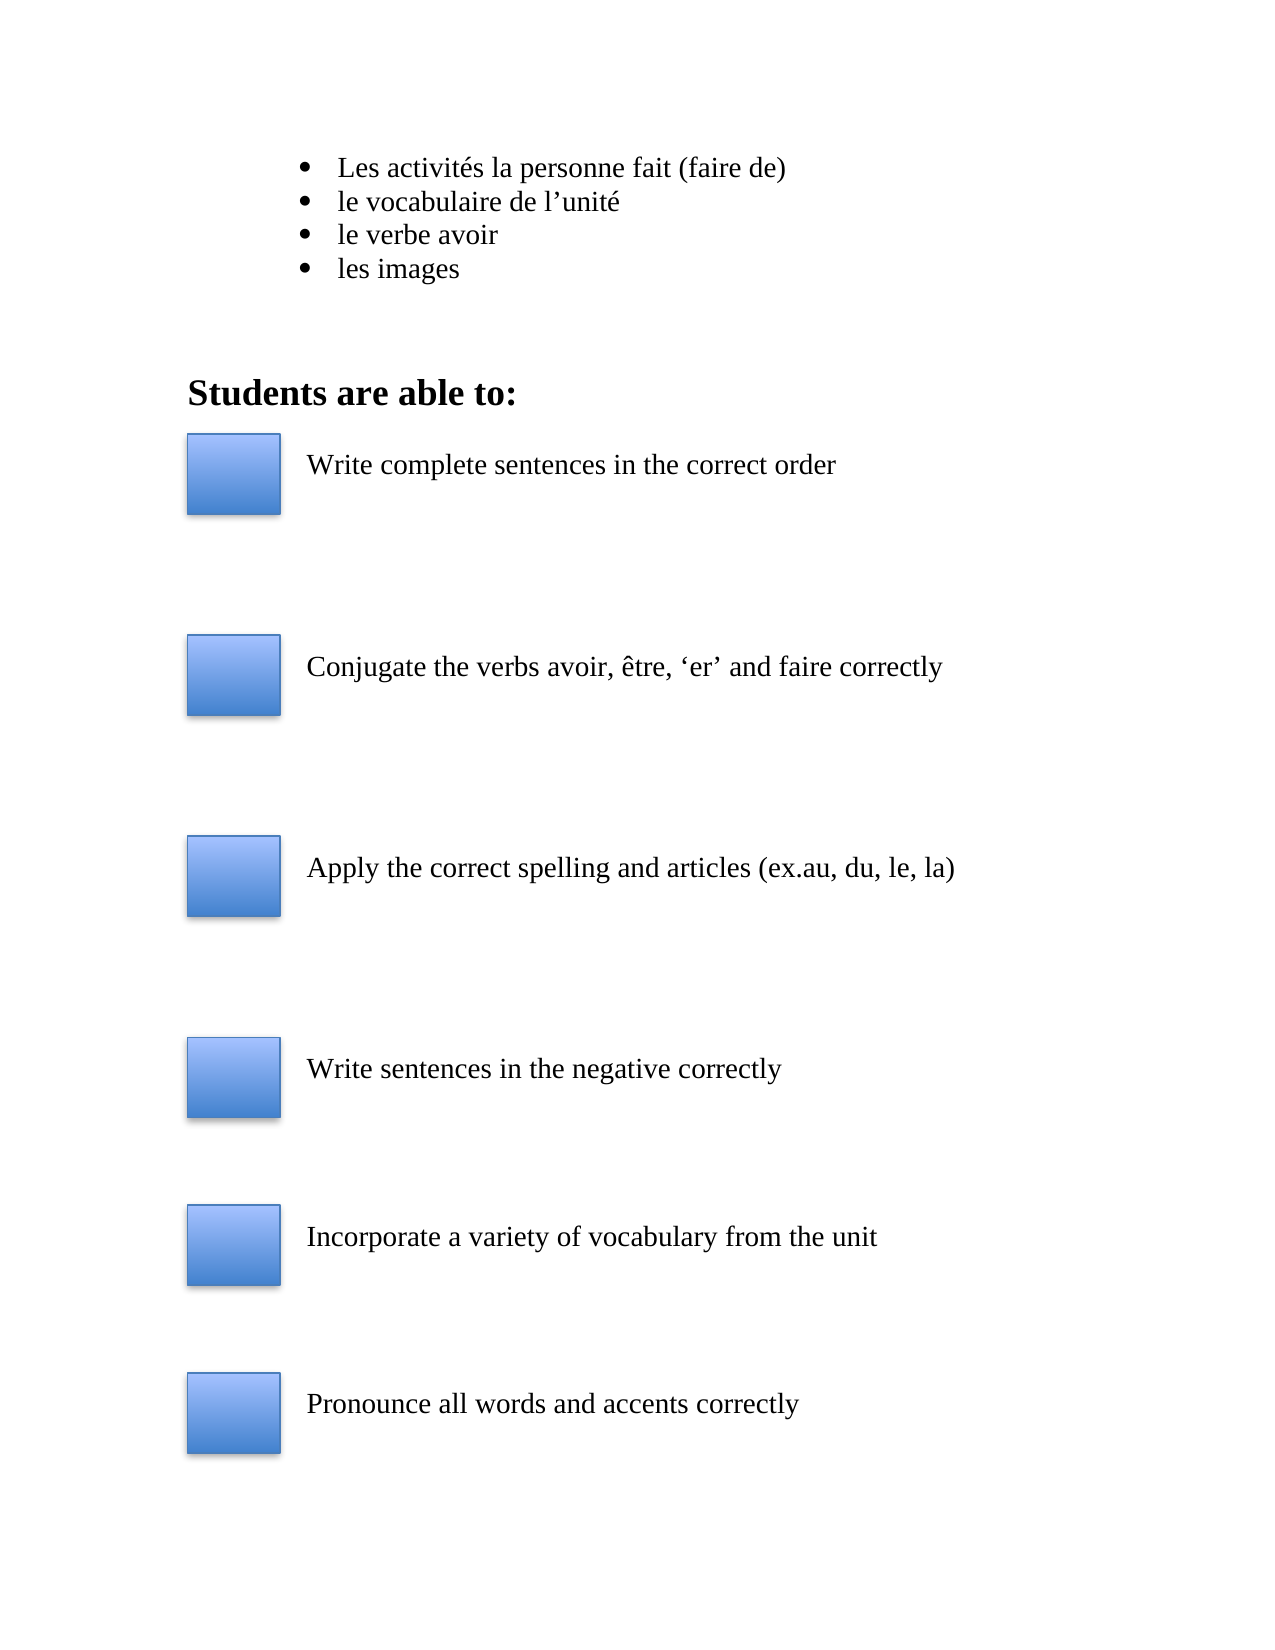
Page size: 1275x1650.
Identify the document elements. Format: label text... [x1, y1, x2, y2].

list Les activités la personne fait (faire de) [300, 150, 1087, 184]
text Incorporate a variety of vocabulary from the unit [285, 1219, 1087, 1252]
list le vocabulaire de l’unité [300, 184, 1087, 217]
list le verbe avoir [300, 217, 1087, 251]
text Apply the correct spelling and articles (ex.au, du, le, la) [285, 850, 1087, 883]
text Write complete sentences in the correct order [285, 447, 1087, 481]
text Students are able to: [187, 371, 1087, 414]
list les images [300, 251, 1087, 284]
text Write sentences in the negative correctly [285, 1051, 1087, 1085]
text Pronounce all words and accents correctly [285, 1387, 1087, 1420]
text Conjugate the verbs avoir, être, ‘er’ and faire correctly [285, 649, 1087, 682]
